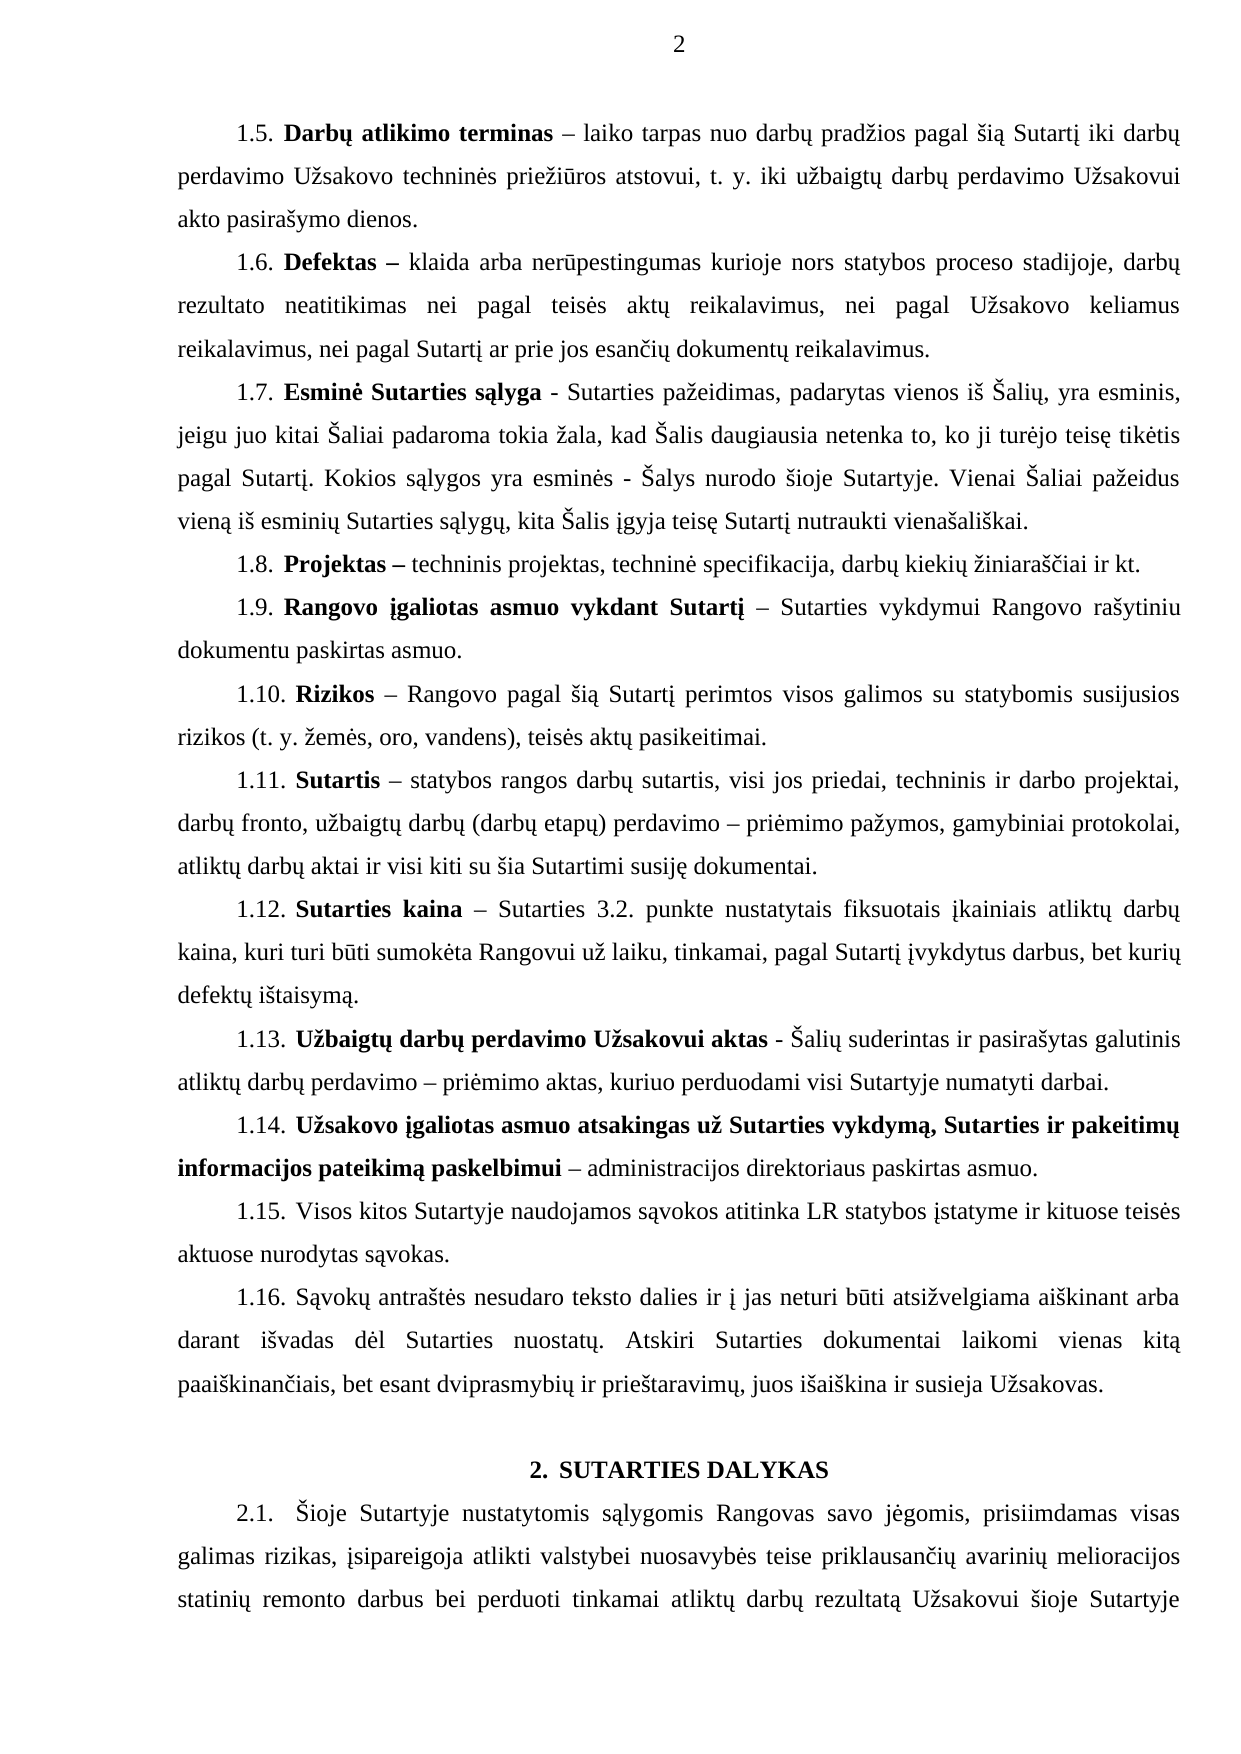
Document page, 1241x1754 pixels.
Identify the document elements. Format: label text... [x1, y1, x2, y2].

list Esminė Sutarties sąlyga - Sutarties pažeidimas, padarytas vienos iš Šalių, yra esminis, jeigu juo kitai Šaliai padaroma tokia žala, kad Šalis daugiausia netenka to, ko ji turėjo teisę tikėtis pagal Sutartį. Kokios sąlygos yra esminės - Šalys nurodo šioje Sutartyje. Vienai Šaliai pažeidus vieną iš esminių Sutarties sąlygų, kita Šalis įgyja teisę Sutartį nutraukti vienašališkai. [177, 377, 1181, 535]
list Užsakovo įgaliotas asmuo atsakingas už Sutarties vykdymą, Sutarties ir pakeitimų informacijos pateikimą paskelbimui – administracijos direktoriaus paskirtas asmuo. [177, 1110, 1181, 1182]
list Užbaigtų darbų perdavimo Užsakovui aktas - Šalių suderintas ir pasirašytas galutinis atliktų darbų perdavimo – priėmimo aktas, kuriuo perduodami visi Sutartyje numatyti darbai. [177, 1024, 1181, 1096]
list Darbų atlikimo terminas – laiko tarpas nuo darbų pradžios pagal šią Sutartį iki darbų perdavimo Užsakovo techninės priežiūros atstovui, t. y. iki užbaigtų darbų perdavimo Užsakovui akto pasirašymo dienos. [177, 118, 1181, 233]
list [177, 1498, 1181, 1613]
list Defektas – klaida arba nerūpestingumas kurioje nors statybos proceso stadijoje, darbų rezultato neatitikimas nei pagal teisės aktų reikalavimus, nei pagal Užsakovo keliamus reikalavimus, nei pagal Sutartį ar prie jos esančių dokumentų reikalavimus. [177, 247, 1181, 362]
list Rizikos – Rangovo pagal šią Sutartį perimtos visos galimos su statybomis susijusios rizikos (t. y. žemės, oro, vandens), teisės aktų pasikeitimai. [177, 679, 1181, 751]
list Sutarties kaina – Sutarties 3.2. punkte nustatytais fiksuotais įkainiais atliktų darbų kaina, kuri turi būti sumokėta Rangovui už laiku, tinkamai, pagal Sutartį įvykdytus darbus, bet kurių defektų ištaisymą. [177, 894, 1181, 1009]
list Sąvokų antraštės nesudaro teksto dalies ir į jas neturi būti atsižvelgiama aiškinant arba darant išvadas dėl Sutarties nuostatų. Atskiri Sutarties dokumentai laikomi vienas kitą paaiškinančiais, bet esant dviprasmybių ir prieštaravimų, juos išaiškina ir susieja Užsakovas. [177, 1282, 1181, 1397]
list Projektas – techninis projektas, techninė specifikacija, darbų kiekių žiniaraščiai ir kt. [177, 549, 1181, 578]
list Visos kitos Sutartyje naudojamos sąvokos atitinka LR statybos įstatyme ir kituose teisės aktuose nurodytas sąvokas. [177, 1196, 1181, 1268]
list Rangovo įgaliotas asmuo vykdant Sutartį – Sutarties vykdymui Rangovo rašytiniu dokumentu paskirtas asmuo. [177, 592, 1181, 664]
list SUTARTIES DALYKAS [177, 1455, 1181, 1484]
list Sutartis – statybos rangos darbų sutartis, visi jos priedai, techninis ir darbo projektai, darbų fronto, užbaigtų darbų (darbų etapų) perdavimo – priėmimo pažymos, gamybiniai protokolai, atliktų darbų aktai ir visi kiti su šia Sutartimi susiję dokumentai. [177, 765, 1181, 880]
